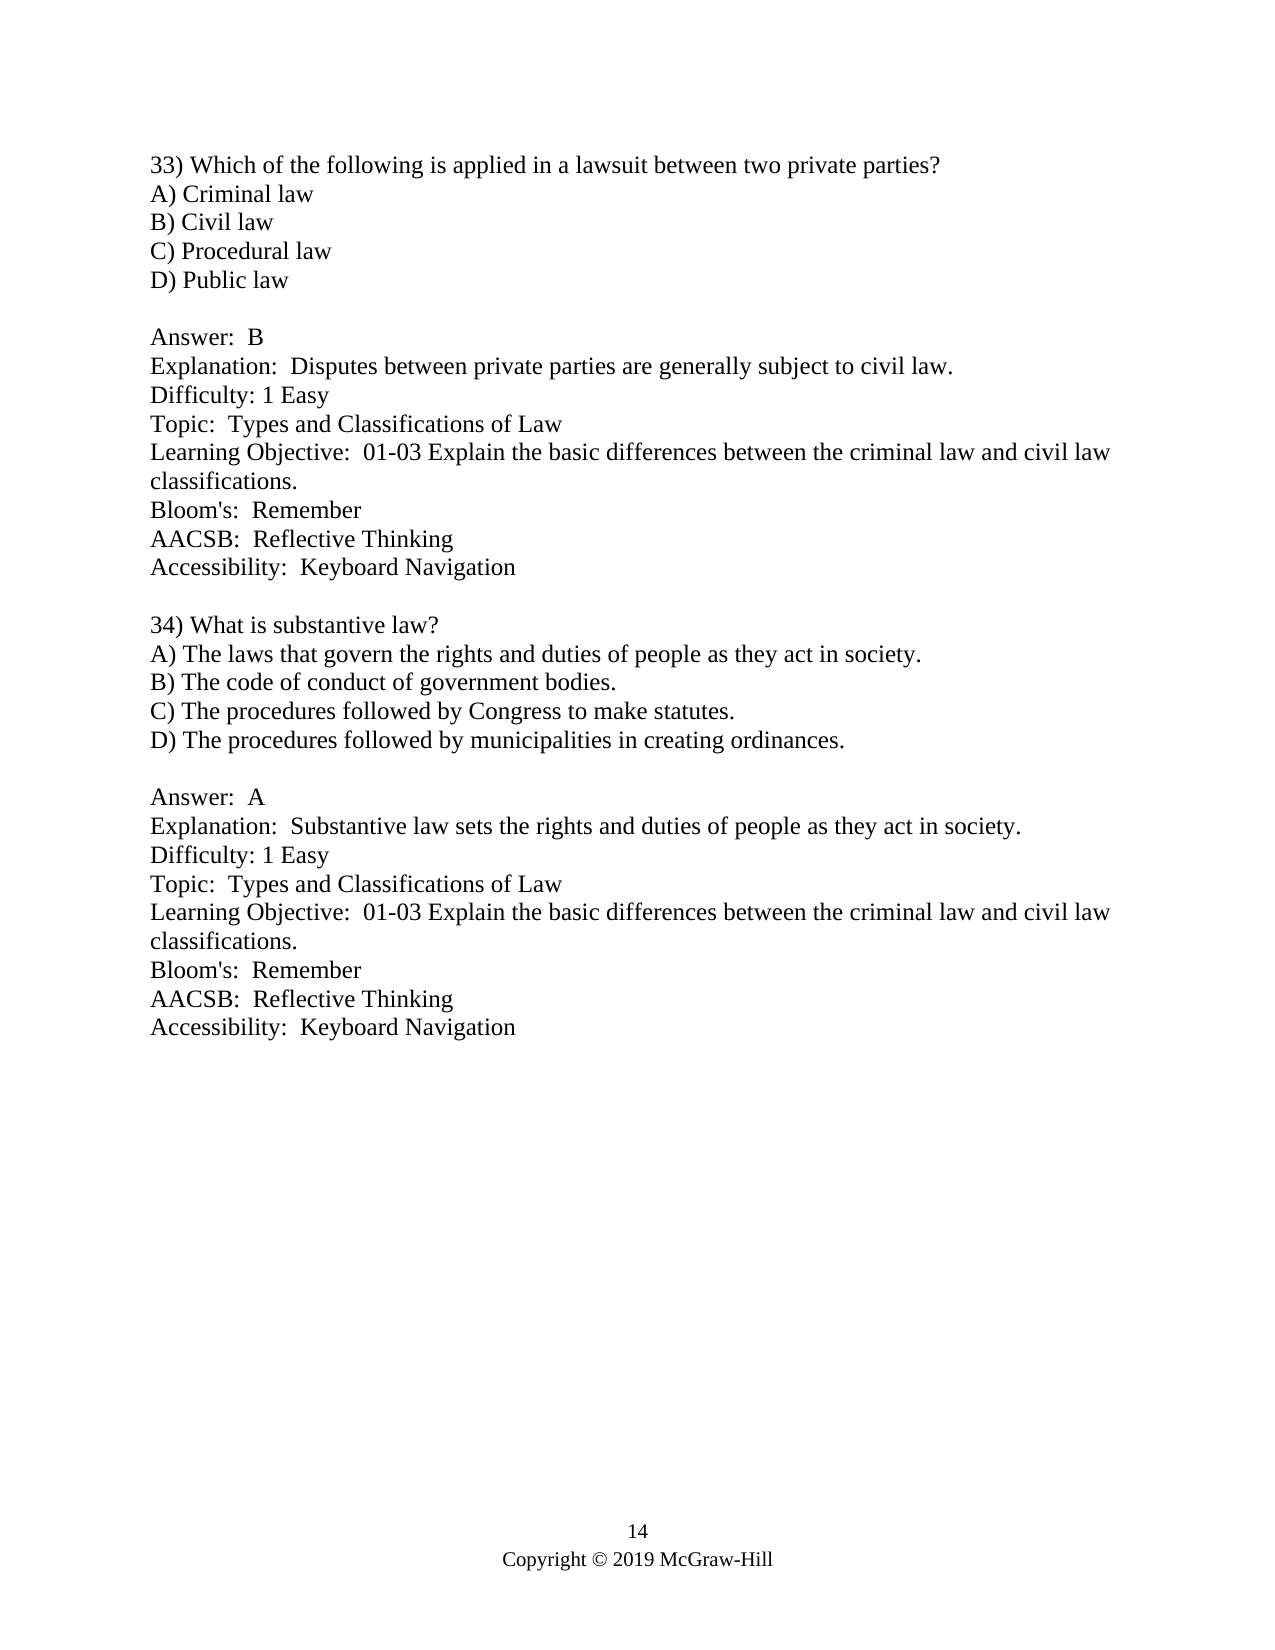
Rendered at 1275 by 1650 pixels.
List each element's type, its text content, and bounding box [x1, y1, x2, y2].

text A) Criminal law [150, 179, 1125, 207]
text B) The code of conduct of government bodies. [150, 667, 1125, 696]
text 34) What is substantive law? [150, 610, 1125, 639]
text Difficulty: 1 Easy [150, 380, 1125, 409]
text A) The laws that govern the rights and duties of people as they act in society. [150, 639, 1125, 667]
text Learning Objective: 01-03 Explain the basic differences between the criminal law and civil law classifications. [150, 437, 1125, 495]
text Answer: B [150, 322, 1125, 351]
text Topic: Types and Classifications of Law [150, 869, 1125, 897]
text AACSB: Reflective Thinking [150, 524, 1125, 552]
text 33) Which of the following is applied in a lawsuit between two private parties? [150, 150, 1125, 179]
text Learning Objective: 01-03 Explain the basic differences between the criminal law and civil law classifications. [150, 897, 1125, 955]
text Difficulty: 1 Easy [150, 840, 1125, 869]
text B) Civil law [150, 207, 1125, 236]
text Bloom's: Remember [150, 955, 1125, 984]
text Accessibility: Keyboard Navigation [150, 552, 1125, 581]
text C) The procedures followed by Congress to make statutes. [150, 696, 1125, 725]
text C) Procedural law [150, 236, 1125, 265]
text Explanation: Disputes between private parties are generally subject to civil law. [150, 351, 1125, 380]
text D) The procedures followed by municipalities in creating ordinances. [150, 725, 1125, 754]
text D) Public law [150, 265, 1125, 294]
text AACSB: Reflective Thinking [150, 984, 1125, 1012]
text Explanation: Substantive law sets the rights and duties of people as they act in society. [150, 811, 1125, 840]
text Topic: Types and Classifications of Law [150, 409, 1125, 437]
text Bloom's: Remember [150, 495, 1125, 524]
text Answer: A [150, 782, 1125, 811]
text Accessibility: Keyboard Navigation [150, 1012, 1125, 1041]
